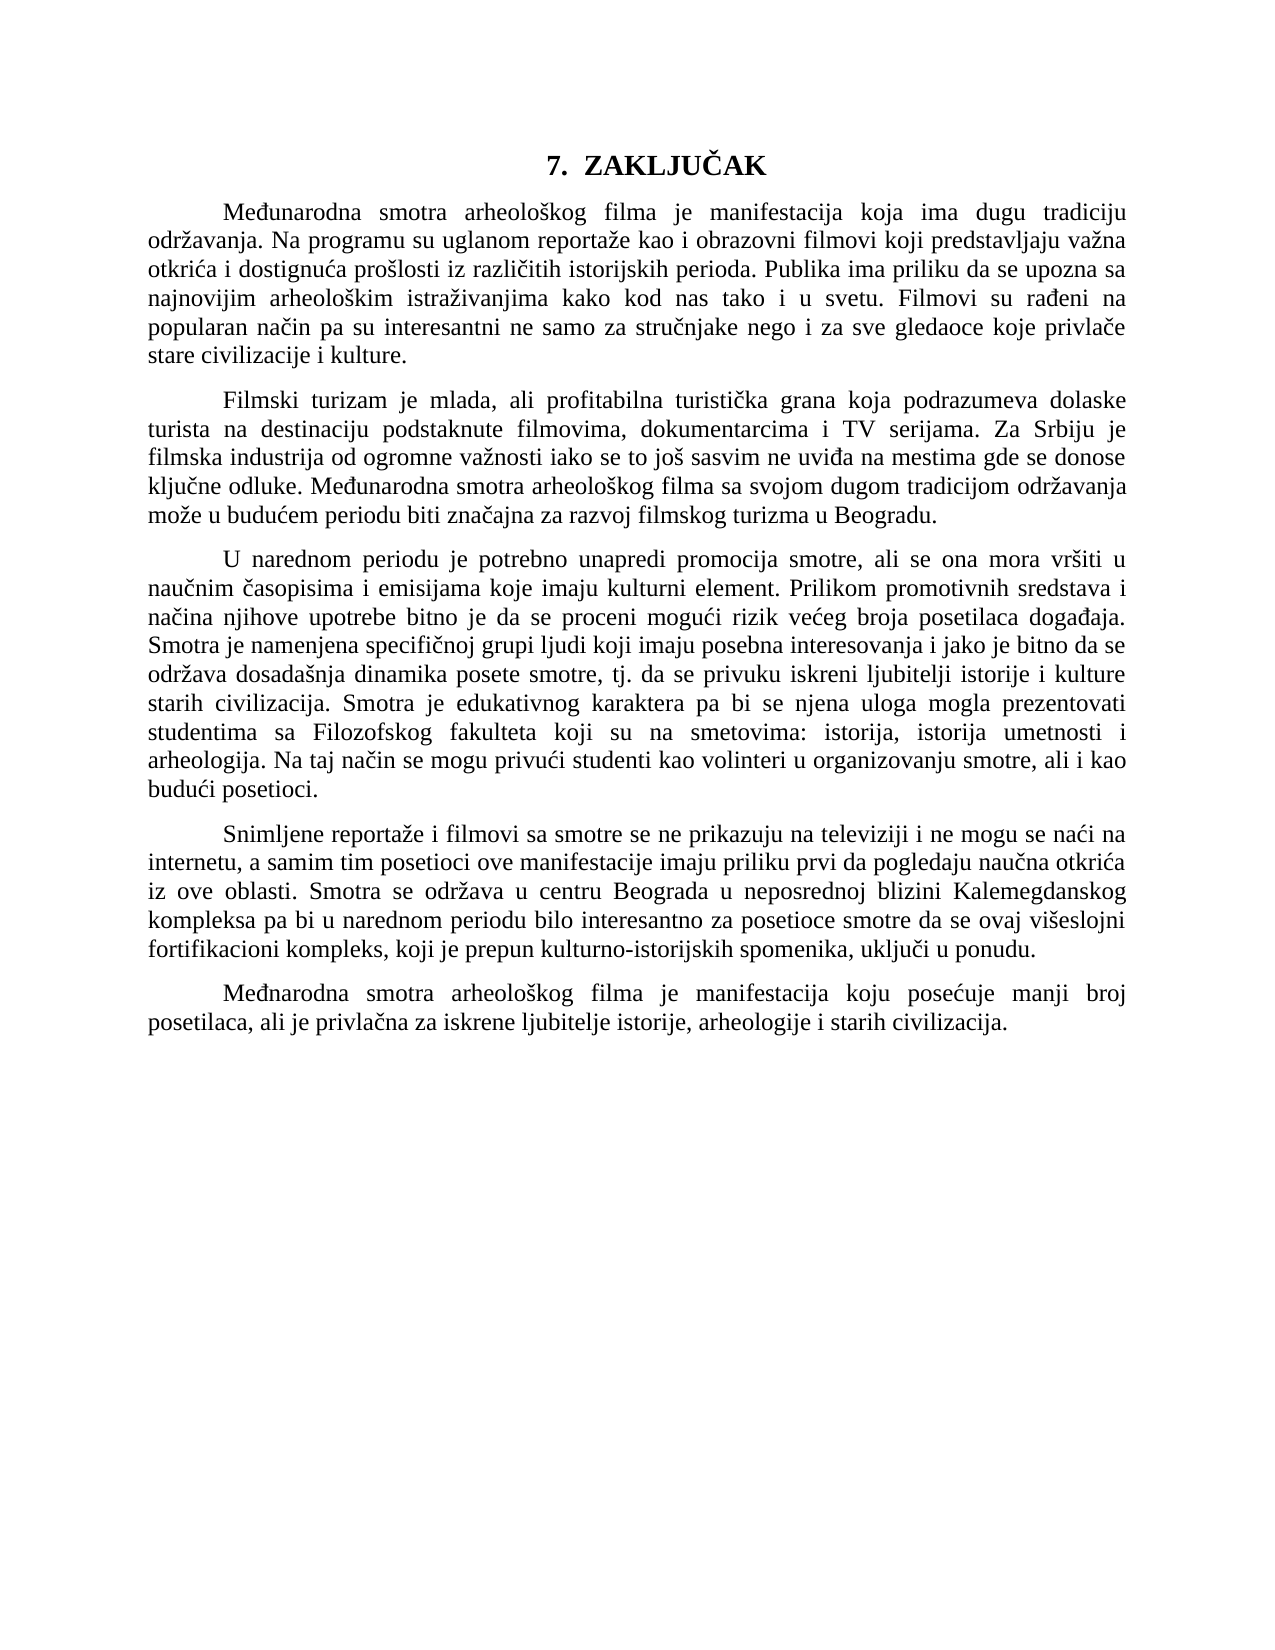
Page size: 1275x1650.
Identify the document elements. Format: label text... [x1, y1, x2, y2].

text Međunarodna smotra arheološkog filma je manifestacija koja ima dugu tradiciju održavanja. Na programu su uglanom reportaže kao i obrazovni filmovi koji predstavljaju važna otkrića i dostignuća prošlosti iz različitih istorijskih perioda. Publika ima priliku da se upozna sa najnovijim arheološkim istraživanjima kako kod nas tako i u svetu. Filmovi su rađeni na popularan način pa su interesantni ne samo za stručnjake nego i za sve gledaoce koje privlače stare civilizacije i kulture. [148, 197, 1127, 369]
text Filmski turizam je mlada, ali profitabilna turistička grana koja podrazumeva dolaske turista na destinaciju podstaknute filmovima, dokumentarcima i TV serijama. Za Srbiju je filmska industrija od ogromne važnosti iako se to još sasvim ne uviđa na mestima gde se donose ključne odluke. Međunarodna smotra arheološkog filma sa svojom dugom tradicijom održavanja može u budućem periodu biti značajna za razvoj filmskog turizma u Beogradu. [148, 385, 1127, 529]
text U narednom periodu je potrebno unapredi promocija smotre, ali se ona mora vršiti u naučnim časopisima i emisijama koje imaju kulturni element. Prilikom promotivnih sredstava i načina njihove upotrebe bitno je da se proceni mogući rizik većeg broja posetilaca događaja. Smotra je namenjena specifičnoj grupi ljudi koji imaju posebna interesovanja i jako je bitno da se održava dosadašnja dinamika posete smotre, tj. da se privuku iskreni ljubitelji istorije i kulture starih civilizacija. Smotra je edukativnog karaktera pa bi se njena uloga mogla prezentovati studentima sa Filozofskog fakulteta koji su na smetovima: istorija, istorija umetnosti i arheologija. Na taj način se mogu privući studenti kao volinteri u organizovanju smotre, ali i kao budući posetioci. [148, 544, 1127, 803]
list ZAKLJUČAK [185, 148, 1127, 181]
text Snimljene reportaže i filmovi sa smotre se ne prikazuju na televiziji i ne mogu se naći na internetu, a samim tim posetioci ove manifestacije imaju priliku prvi da pogledaju naučna otkrića iz ove oblasti. Smotra se održava u centru Beograda u neposrednoj blizini Kalemegdanskog kompleksa pa bi u narednom periodu bilo interesantno za posetioce smotre da se ovaj višeslojni fortifikacioni kompleks, koji je prepun kulturno-istorijskih spomenika, uključi u ponudu. [148, 819, 1127, 962]
text Međnarodna smotra arheološkog filma je manifestacija koju posećuje manji broj posetilaca, ali je privlačna za iskrene ljubitelje istorije, arheologije i starih civilizacija. [148, 978, 1127, 1036]
